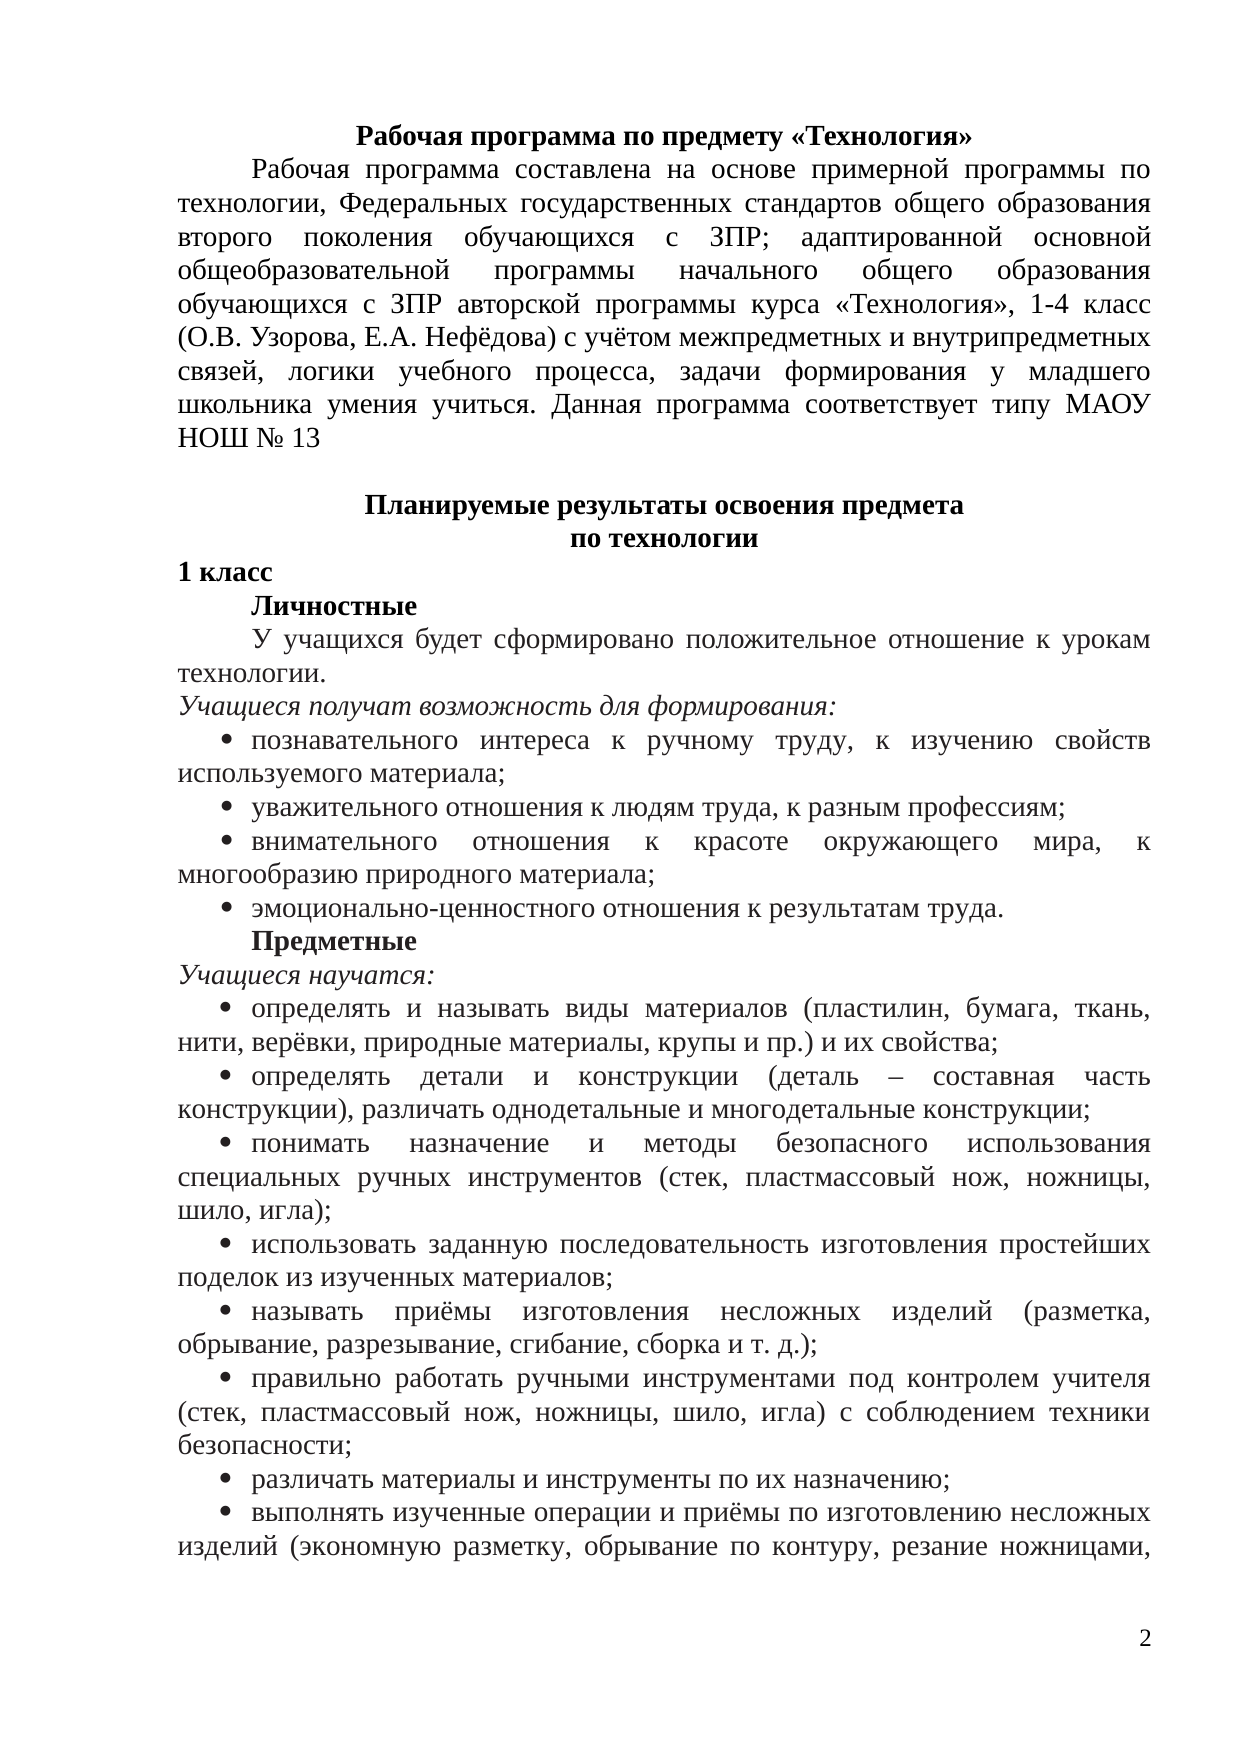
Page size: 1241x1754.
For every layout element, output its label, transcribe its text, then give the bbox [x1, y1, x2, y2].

list использовать заданную последовательность изготовления простейших поделок из изученных материалов; [177, 1226, 1152, 1293]
list внимательного отношения к красоте окружающего мира, к многообразию природного материала; [177, 823, 1152, 890]
list определять и называть виды материалов (пластилин, бумага, ткань, нити, верёвки, природные материалы, крупы и пр.) и их свойства; [177, 991, 1152, 1058]
text Учащиеся получат возможность для формирования: [177, 688, 1152, 722]
list понимать назначение и методы безопасного использования специальных ручных инструментов (стек, пластмассовый нож, ножницы, шило, игла); [177, 1125, 1152, 1226]
text Планируемые результаты освоения предмета [177, 487, 1152, 521]
text Личностные [177, 588, 1152, 621]
list эмоционально-ценностного отношения к результатам труда. [177, 890, 1152, 923]
list познавательного интереса к ручному труду, к изучению свойств используемого материала; [177, 722, 1152, 789]
list различать материалы и инструменты по их назначению; [177, 1461, 1152, 1494]
list называть приёмы изготовления несложных изделий (разметка, обрывание, разрезывание, сгибание, сборка и т. д.); [177, 1293, 1152, 1360]
list определять детали и конструкции (деталь – составная часть конструкции), различать однодетальные и многодетальные конструкции; [177, 1058, 1152, 1125]
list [177, 1494, 1152, 1562]
text Рабочая программа составлена на основе примерной программы по технологии, Федеральных государственных стандартов общего образования второго поколения обучающихся с ЗПР; адаптированной основной общеобразовательной программы начального общего образования обучающихся с ЗПР авторской программы курса «Технология», 1-4 класс (О.В. Узорова, Е.А. Нефёдова) с учётом межпредметных и внутрипредметных связей, логики учебного процесса, задачи формирования у младшего школьника умения учиться. Данная программа соответствует типу МАОУ НОШ № 13 [177, 152, 1152, 453]
text по технологии [177, 521, 1152, 554]
text Учащиеся научатся: [177, 957, 1152, 991]
list уважительного отношения к людям труда, к разным профессиям; [177, 789, 1152, 823]
text Рабочая программа по предмету «Технология» [177, 118, 1152, 152]
list правильно работать ручными инструментами под контролем учителя (стек, пластмассовый нож, ножницы, шило, игла) с соблюдением техники безопасности; [177, 1360, 1152, 1461]
text У учащихся будет сформировано положительное отношение к урокам технологии. [177, 621, 1152, 688]
text Предметные [177, 923, 1152, 957]
text 1 класс [177, 554, 1152, 588]
